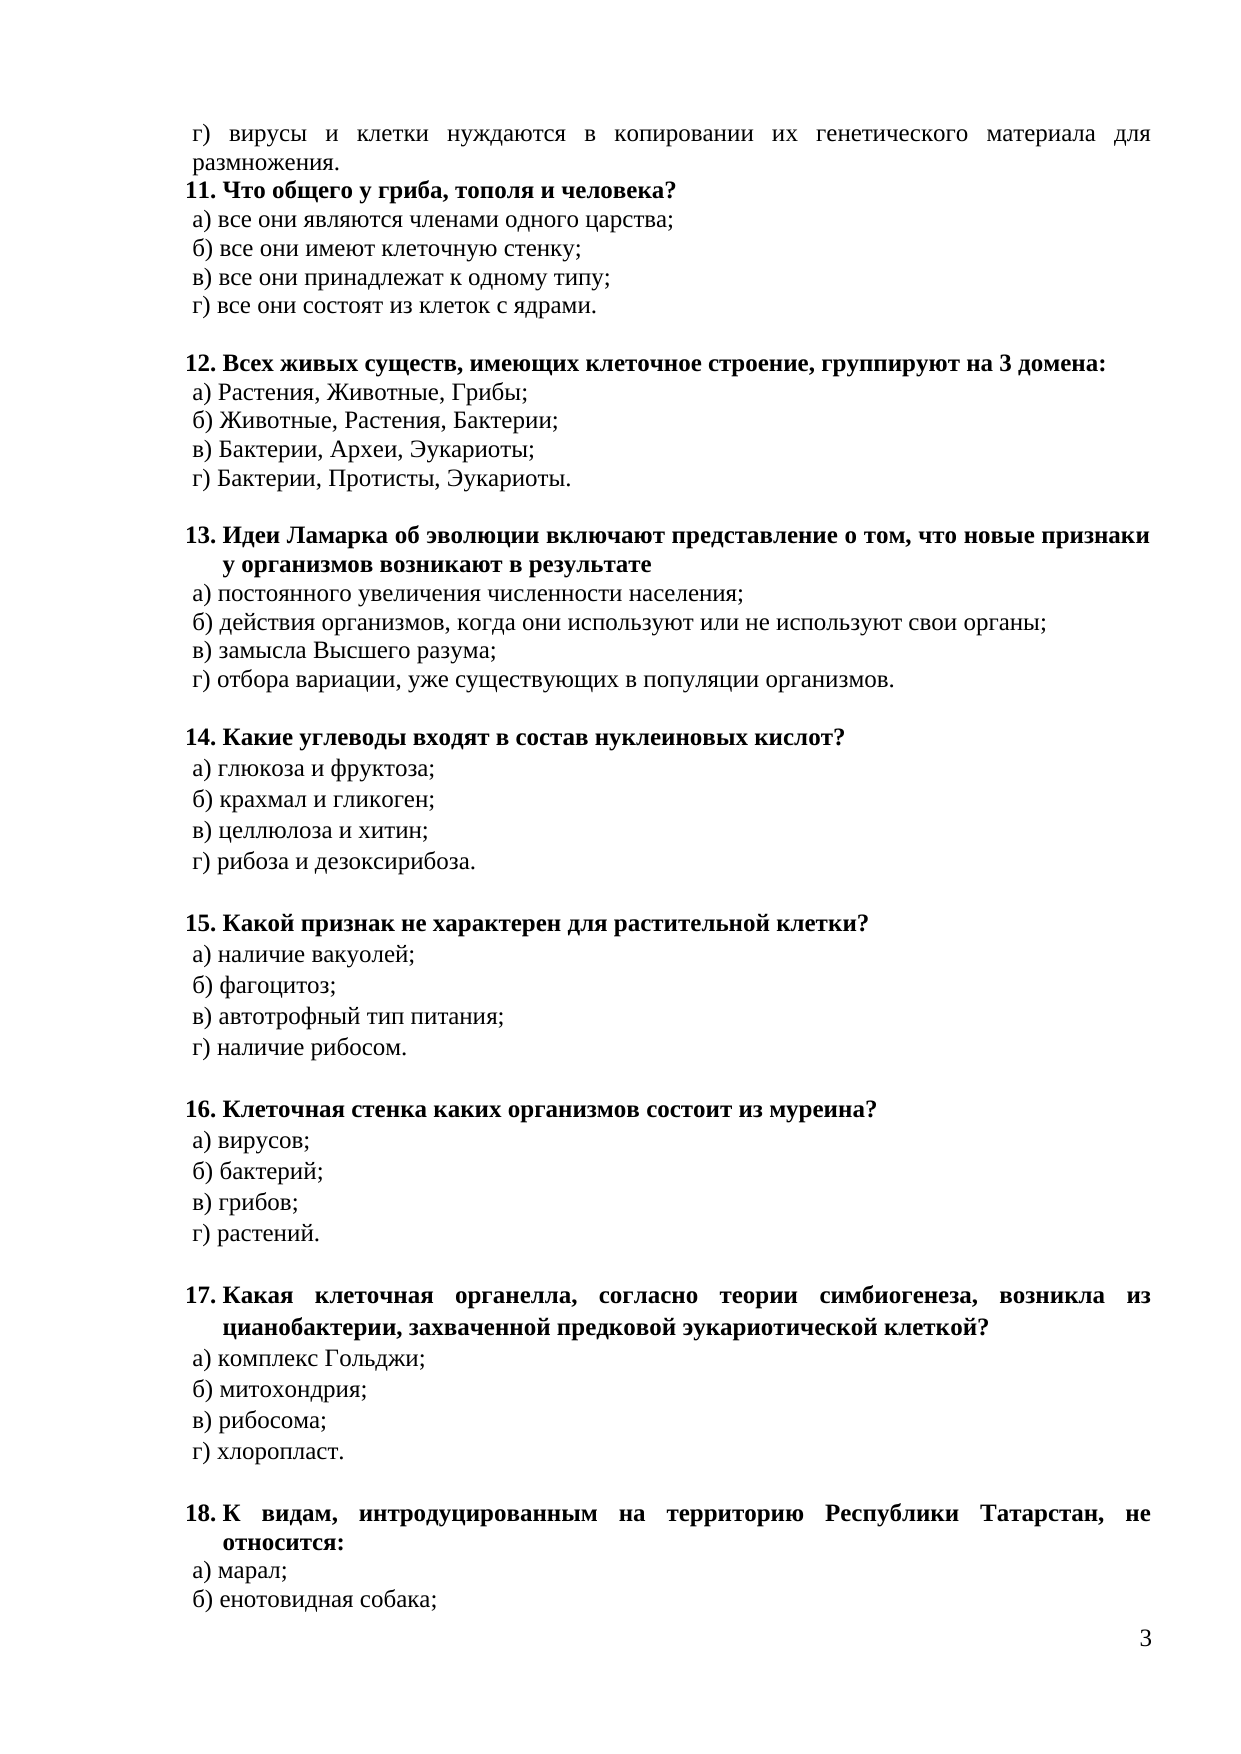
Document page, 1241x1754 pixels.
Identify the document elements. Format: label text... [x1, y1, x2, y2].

list г) хлоропласт. [192, 1436, 1152, 1464]
list б) бактерий; [192, 1156, 1152, 1185]
list Какая клеточная органелла, согласно теории симбиогенеза, возникла из цианобактерии, захваченной предковой эукариотической клеткой? [185, 1281, 1152, 1340]
list а) вирусов; [192, 1125, 1152, 1154]
list а) комплекс Гольджи; [192, 1343, 1152, 1371]
list а) постоянного увеличения численности населения; [192, 578, 1152, 607]
text а) марал; [192, 1555, 1152, 1584]
list а) глюкоза и фруктоза; [192, 753, 1152, 782]
text б) енотовидная собака; [192, 1584, 1152, 1613]
list Что общего у гриба, тополя и человека? [185, 176, 1152, 204]
list Клеточная стенка каких организмов состоит из муреина? [185, 1094, 1152, 1123]
list Какой признак не характерен для растительной клетки? [185, 908, 1152, 937]
list а) наличие вакуолей; [192, 939, 1152, 968]
list г) отбора вариации, уже существующих в популяции организмов. [192, 664, 1152, 693]
list Всех живых существ, имеющих клеточное строение, группируют на 3 домена: [185, 348, 1152, 377]
list г) рибоза и дезоксирибоза. [192, 846, 1152, 875]
list б) фагоцитоз; [192, 970, 1152, 999]
list б) все они имеют клеточную стенку; [192, 233, 1152, 262]
list б) крахмал и гликоген; [192, 784, 1152, 813]
list в) замысла Высшего разума; [192, 636, 1152, 664]
list К видам, интродуцированным на территорию Республики Татарстан, не относится: [185, 1498, 1152, 1555]
list в) автотрофный тип питания; [192, 1001, 1152, 1030]
list б) митохондрия; [192, 1374, 1152, 1402]
list Идеи Ламарка об эволюции включают представление о том, что новые признаки у организмов возникают в результате [185, 521, 1152, 578]
list г) Бактерии, Протисты, Эукариоты. [192, 463, 1152, 492]
list в) Бактерии, Археи, Эукариоты; [192, 434, 1152, 463]
list г) наличие рибосом. [192, 1032, 1152, 1061]
list г) все они состоят из клеток с ядрами. [192, 291, 1152, 319]
list б) Животные, Растения, Бактерии; [192, 406, 1152, 434]
list в) рибосома; [192, 1405, 1152, 1433]
list г) растений. [192, 1218, 1152, 1247]
list Какие углеводы входят в состав нуклеиновых кислот? [185, 722, 1152, 751]
list в) все они принадлежат к одному типу; [192, 262, 1152, 291]
list в) грибов; [192, 1187, 1152, 1216]
list а) все они являются членами одного царства; [192, 204, 1152, 233]
list б) действия организмов, когда они используют или не используют свои органы; [192, 607, 1152, 636]
list в) целлюлоза и хитин; [192, 815, 1152, 844]
text г) вирусы и клетки нуждаются в копировании их генетического материала для размножения. [192, 118, 1152, 176]
list а) Растения, Животные, Грибы; [192, 377, 1152, 406]
